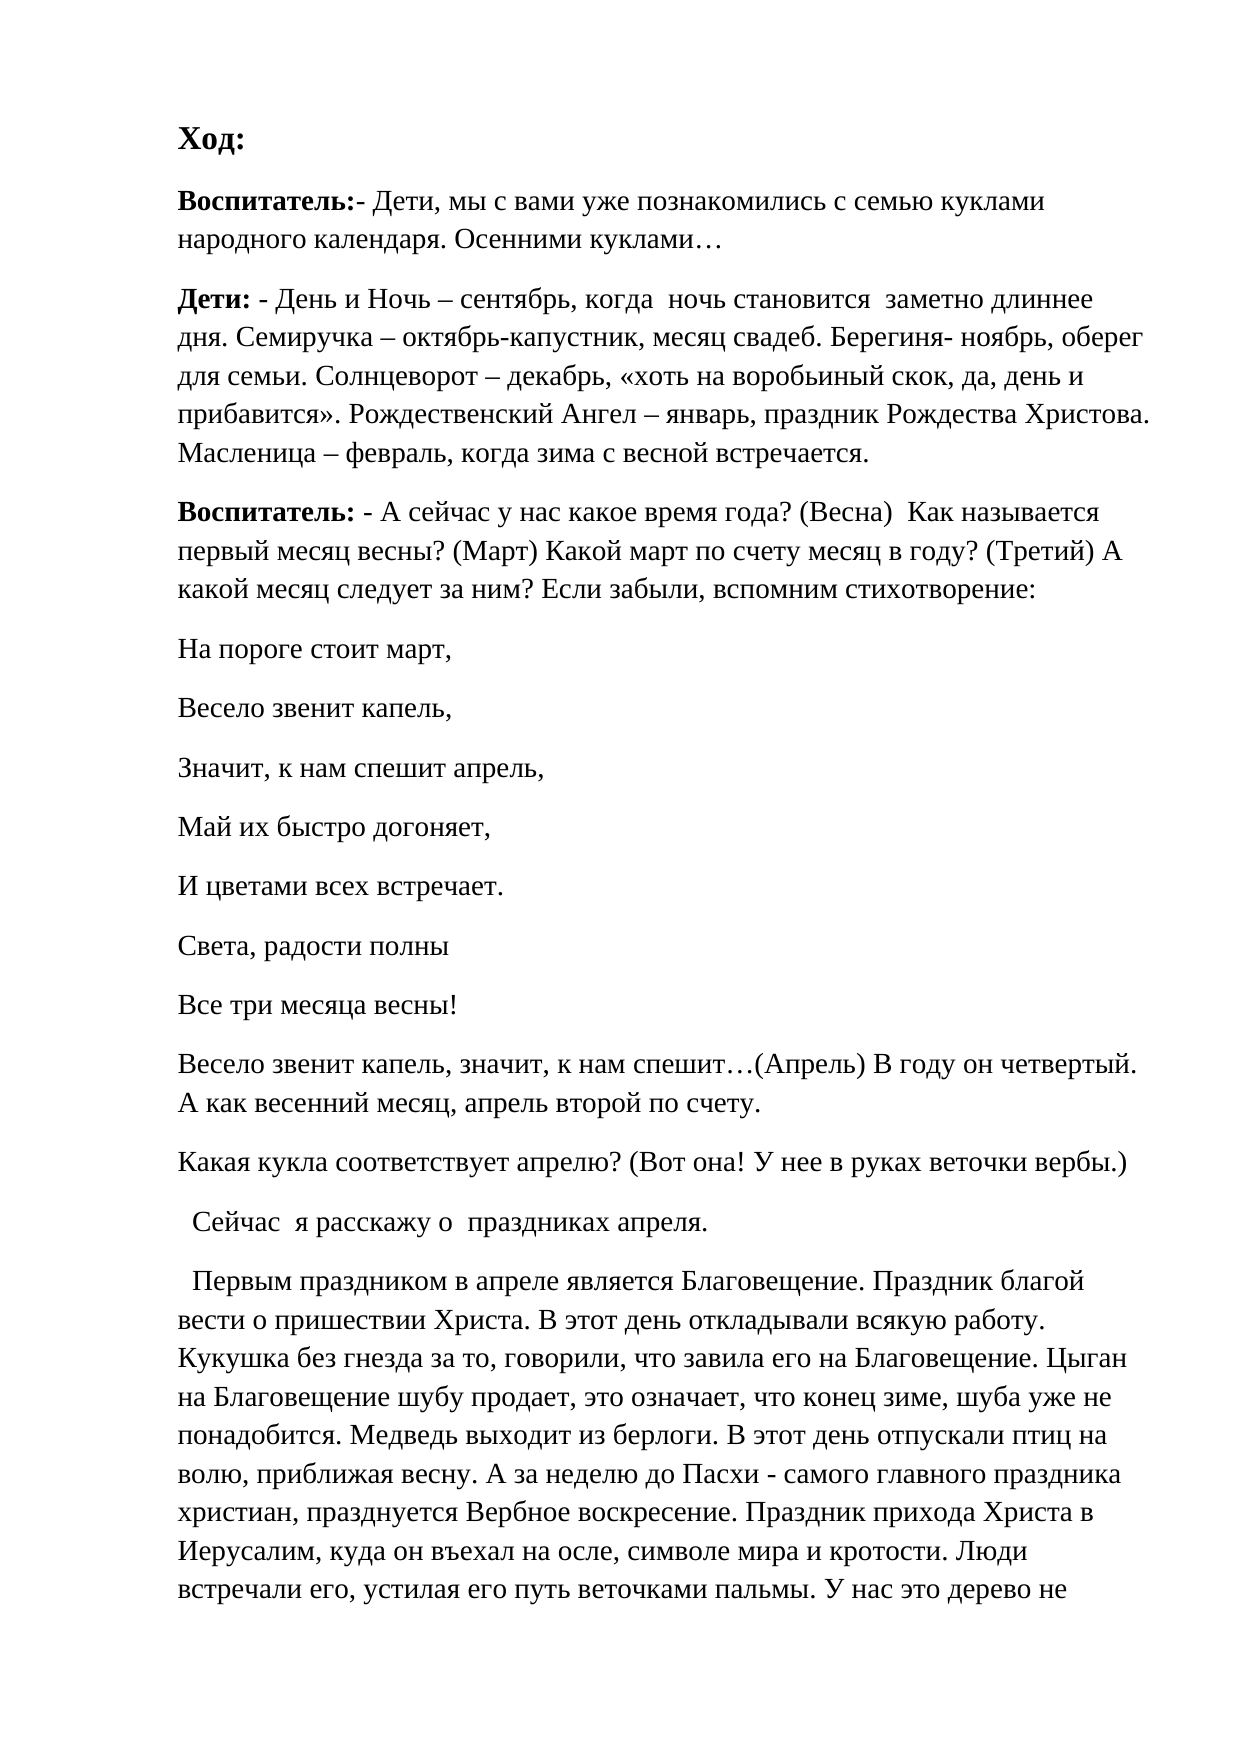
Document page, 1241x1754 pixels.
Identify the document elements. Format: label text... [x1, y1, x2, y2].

text Значит, к нам спешит апрель, [177, 750, 1152, 783]
text Света, радости полны [177, 928, 1152, 961]
text Ход: [177, 118, 1152, 156]
text Весело звенит капель, [177, 690, 1152, 724]
text И цветами всех встречает. [177, 868, 1152, 902]
text Воспитатель: - А сейчас у нас какое время года? (Весна) Как называется первый месяц весны? (Март) Какой март по счету месяц в году? (Третий) А какой месяц следует за ним? Если забыли, вспомним стихотворение: [177, 494, 1152, 605]
text Воспитатель:- Дети, мы с вами уже познакомились с семью куклами народного календаря. Осенними куклами… [177, 183, 1152, 255]
text Сейчас я расскажу о праздниках апреля. [177, 1204, 1152, 1237]
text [177, 1263, 1152, 1605]
text Дети: - День и Ночь – сентябрь, когда ночь становится заметно длиннее дня. Семиручка – октябрь-капустник, месяц свадеб. Берегиня- ноябрь, оберег для семьи. Солнцеворот – декабрь, «хоть на воробьиный скок, да, день и прибавится». Рождественский Ангел – январь, праздник Рождества Христова. Масленица – февраль, когда зима с весной встречается. [177, 281, 1152, 469]
text Все три месяца весны! [177, 987, 1152, 1021]
text Какая кукла соответствует апрелю? (Вот она! У нее в руках веточки вербы.) [177, 1144, 1152, 1178]
text На пороге стоит март, [177, 631, 1152, 664]
text Май их быстро догоняет, [177, 809, 1152, 843]
text Весело звенит капель, значит, к нам спешит…(Апрель) В году он четвертый. А как весенний месяц, апрель второй по счету. [177, 1047, 1152, 1119]
